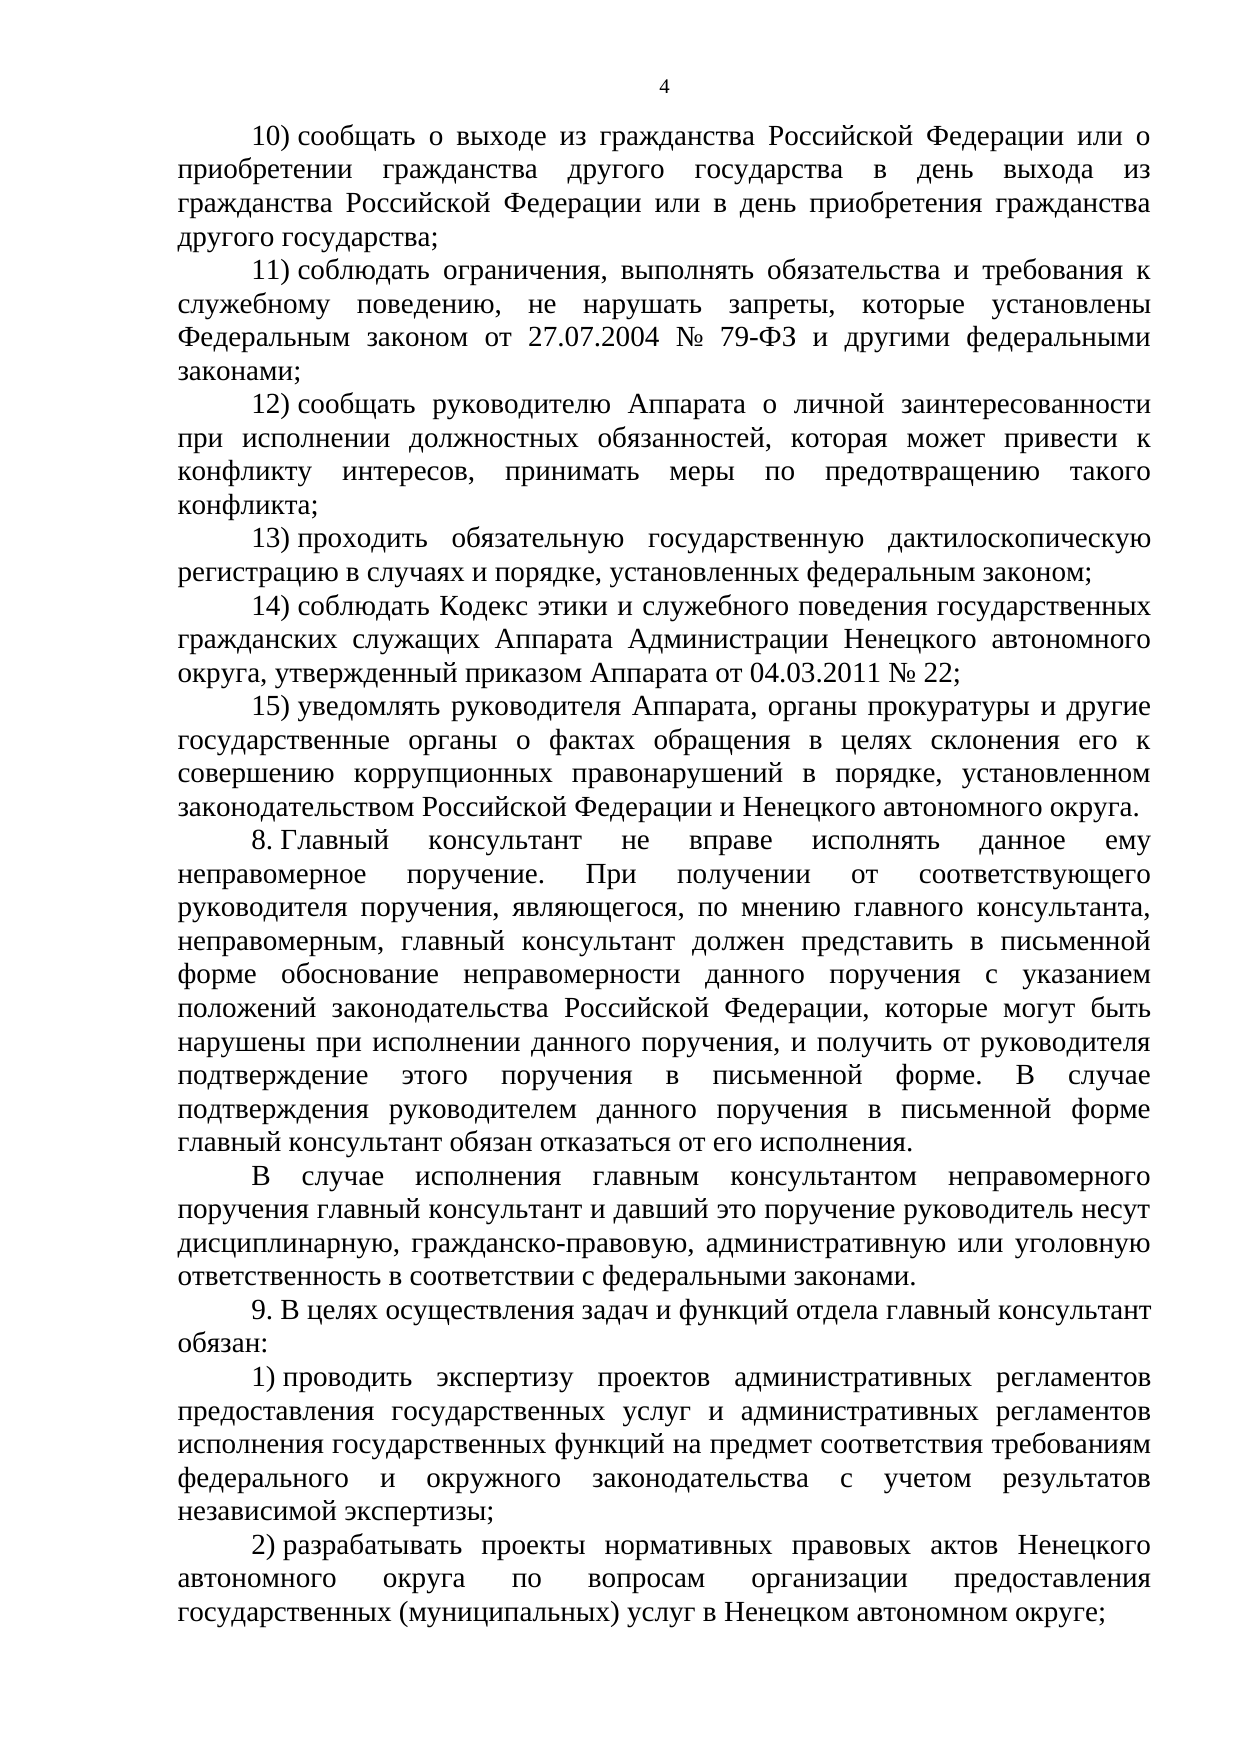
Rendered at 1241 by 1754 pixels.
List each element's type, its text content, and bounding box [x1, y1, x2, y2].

list уведомлять руководителя Аппарата, органы прокуратуры и другие государственные органы о фактах обращения в целях склонения его к совершению коррупционных правонарушений в порядке, установленном законодательством Российской Федерации и Ненецкого автономного округа. [177, 688, 1152, 822]
list Главный консультант не вправе исполнять данное ему неправомерное поручение. При получении от соответствующего руководителя поручения, являющегося, по мнению главного консультанта, неправомерным, главный консультант должен представить в письменной форме обоснование неправомерности данного поручения с указанием положений законодательства Российской Федерации, которые могут быть нарушены при исполнении данного поручения, и получить от руководителя подтверждение этого поручения в письменной форме. В случае подтверждения руководителем данного поручения в письменной форме главный консультант обязан отказаться от его исполнения. [177, 822, 1152, 1158]
text В случае исполнения главным консультантом неправомерного поручения главный консультант и давший это поручение руководитель несут дисциплинарную, гражданско-правовую, административную или уголовную ответственность в соответствии с федеральными законами. [177, 1158, 1152, 1292]
list сообщать о выходе из гражданства Российской Федерации или о приобретении гражданства другого государства в день выхода из гражданства Российской Федерации или в день приобретения гражданства другого государства; [177, 118, 1152, 252]
list В целях осуществления задач и функций отдела главный консультант обязан: [177, 1292, 1152, 1359]
list соблюдать Кодекс этики и служебного поведения государственных гражданских служащих Аппарата Администрации Ненецкого автономного округа, утвержденный приказом Аппарата от 04.03.2011 № 22; [177, 588, 1152, 688]
list проходить обязательную государственную дактилоскопическую регистрацию в случаях и порядке, установленных федеральным законом; [177, 521, 1152, 588]
list сообщать руководителю Аппарата о личной заинтересованности при исполнении должностных обязанностей, которая может привести к конфликту интересов, принимать меры по предотвращению такого конфликта; [177, 386, 1152, 521]
list разрабатывать проекты нормативных правовых актов Ненецкого автономного округа по вопросам организации предоставления государственных (муниципальных) услуг в Ненецком автономном округе; [177, 1527, 1152, 1627]
list проводить экспертизу проектов административных регламентов предоставления государственных услуг и административных регламентов исполнения государственных функций на предмет соответствия требованиям федерального и окружного законодательства с учетом результатов независимой экспертизы; [177, 1359, 1152, 1527]
list соблюдать ограничения, выполнять обязательства и требования к служебному поведению, не нарушать запреты, которые установлены Федеральным законом от 27.07.2004 № 79-ФЗ и другими федеральными законами; [177, 252, 1152, 386]
